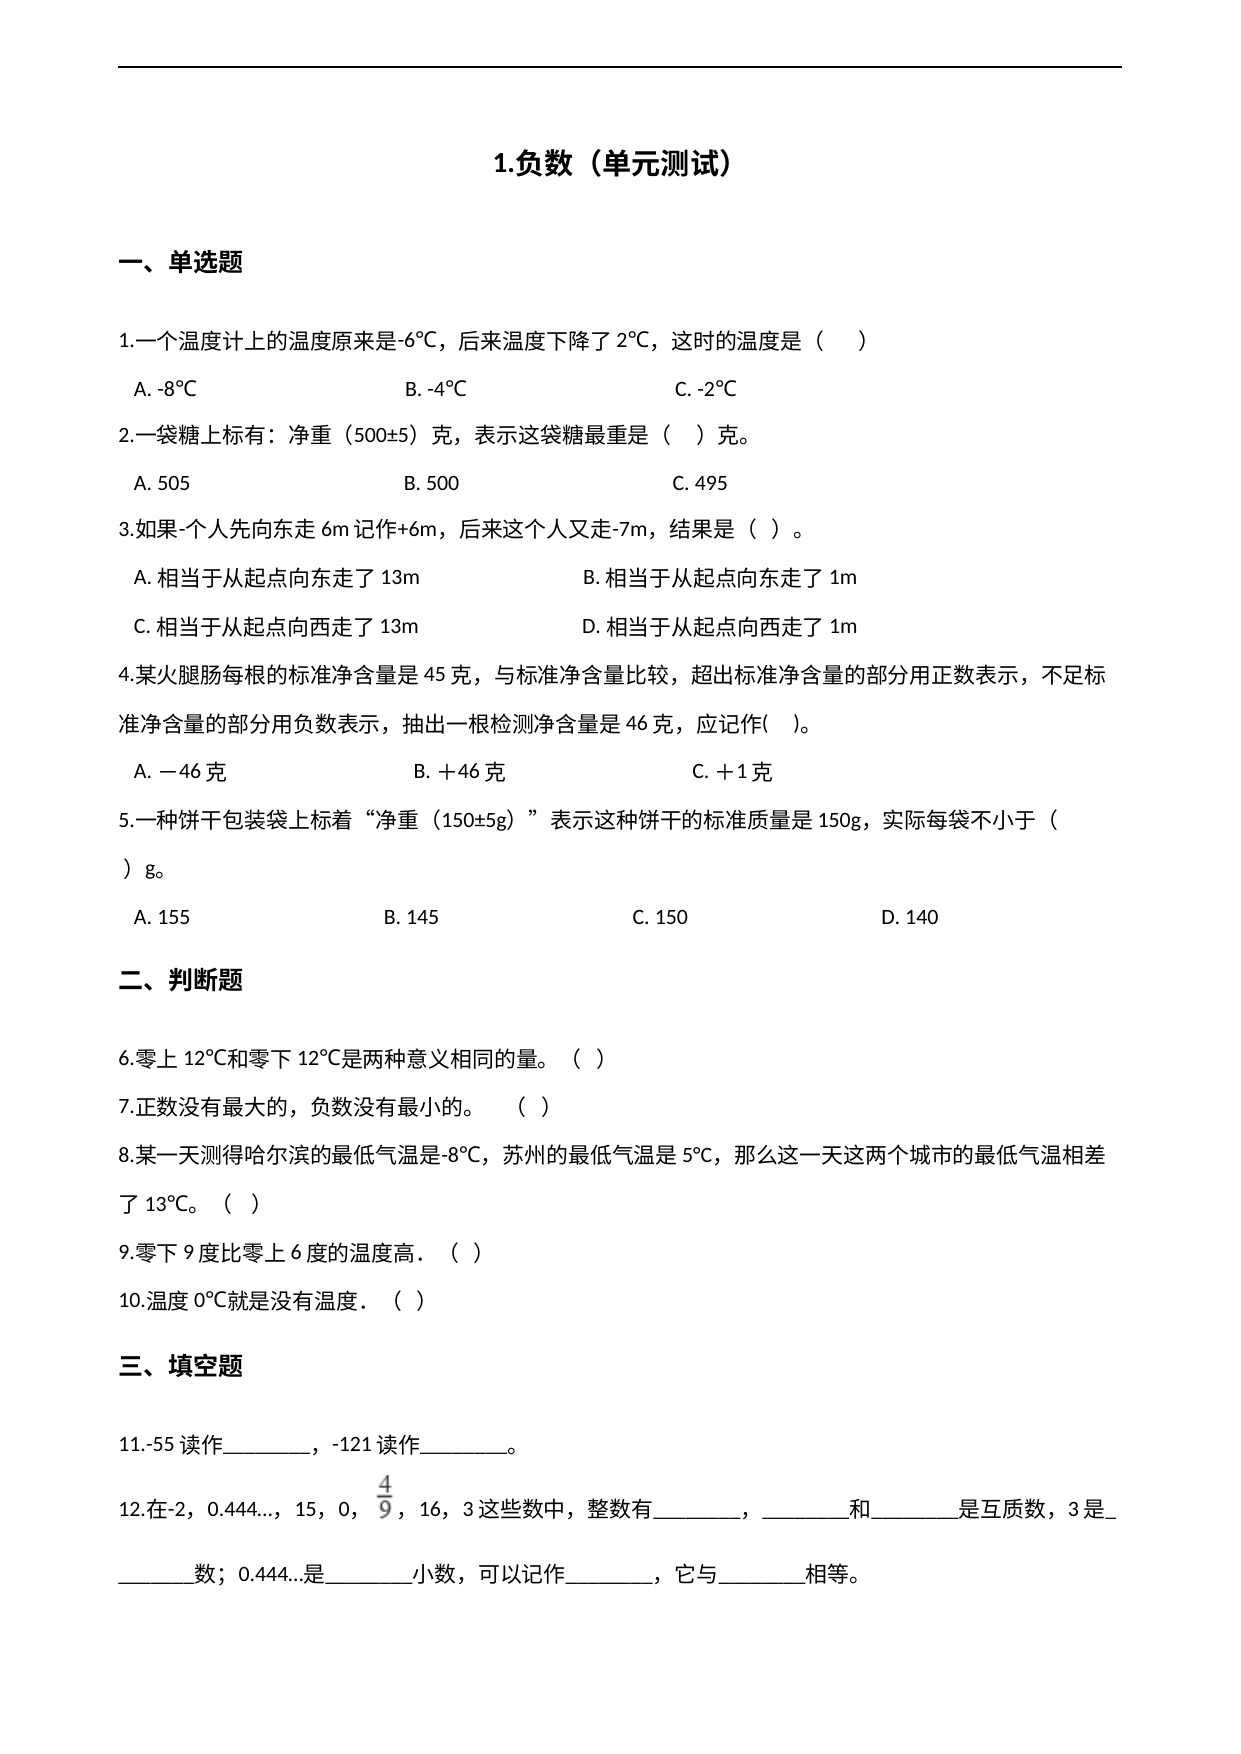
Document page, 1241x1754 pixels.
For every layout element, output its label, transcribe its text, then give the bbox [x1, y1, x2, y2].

text 一、单选题 [118, 228, 1122, 293]
text 三、填空题 [118, 1332, 1122, 1397]
text 5.一种饼干包装袋上标着“净重（150±5g）”表示这种饼干的标准质量是150g，实际每袋不小于（ ）g。 [118, 803, 1122, 884]
text 12.在-2，0.444…，15，0， ，16，3这些数中，整数有________，________和________是互质数，3是________数；0.444…是________小数，可以记作________，它与________相等。 [118, 1476, 1122, 1589]
picture [376, 1475, 397, 1520]
text 6.零上12℃和零下12℃是两种意义相同的量。（ ） [118, 1041, 1122, 1074]
text 1.负数（单元测试） [118, 129, 1122, 194]
text 二、判断题 [118, 946, 1122, 1011]
text 2.一袋糖上标有：净重（500±5）克，表示这袋糖最重是（ ）克。 [118, 418, 1122, 450]
text 1.一个温度计上的温度原来是-6℃，后来温度下降了2℃，这时的温度是（ ） [118, 324, 1122, 356]
text A. 505 B. 500 C. 495 [134, 466, 1122, 499]
text A. -8℃ B. -4℃ C. -2℃ [134, 372, 1122, 404]
text 7.正数没有最大的，负数没有最小的。 （ ） [118, 1090, 1122, 1122]
text 8.某一天测得哈尔滨的最低气温是-8℃，苏州的最低气温是5°C，那么这一天这两个城市的最低气温相差了13℃。（ ） [118, 1138, 1122, 1219]
text 4.某火腿肠每根的标准净含量是45克，与标准净含量比较，超出标准净含量的部分用正数表示，不足标准净含量的部分用负数表示，抽出一根检测净含量是46克，应记作( )。 [118, 657, 1122, 739]
text 11.-55读作________，-121读作________。 [118, 1427, 1122, 1460]
text 10.温度0℃就是没有温度．（ ） [118, 1283, 1122, 1316]
text A. 相当于从起点向东走了13m B. 相当于从起点向东走了1m C. 相当于从起点向西走了13m D. 相当于从起点向西走了1m [134, 560, 1122, 642]
text A. 155 B. 145 C. 150 D. 140 [134, 900, 1122, 932]
text 9.零下9度比零上6度的温度高．（ ） [118, 1235, 1122, 1268]
text 3.如果-个人先向东走6m记作+6m，后来这个人又走-7m，结果是（ ）。 [118, 512, 1122, 544]
text A. －46克 B. ＋46克 C. ＋1克 [134, 754, 1122, 787]
